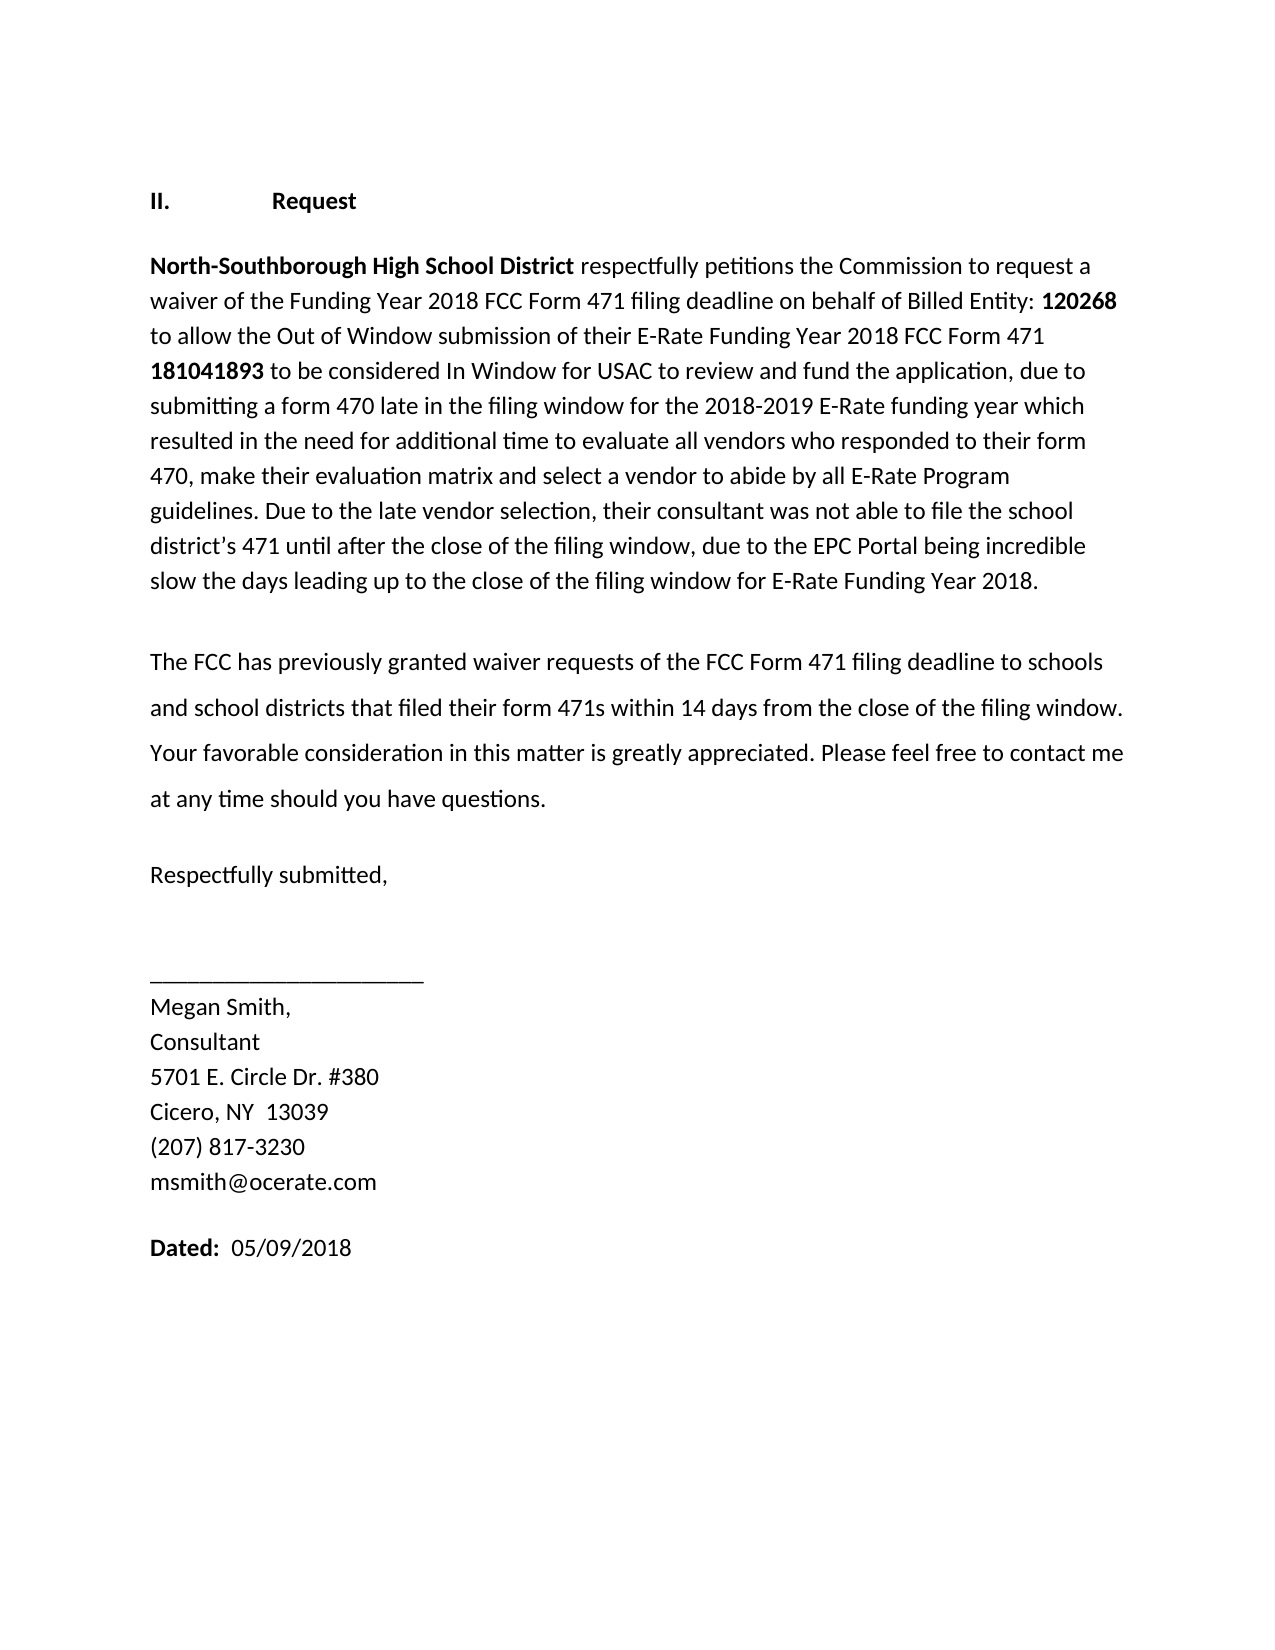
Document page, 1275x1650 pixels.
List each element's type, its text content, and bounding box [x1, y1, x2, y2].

text (207) 817-3230 [150, 1131, 1125, 1162]
text Megan Smith, [150, 991, 1125, 1022]
text Dated: 05/09/2018 [150, 1232, 1125, 1262]
text II. Request [150, 185, 1125, 216]
text msmith@ocerate.com [150, 1166, 1125, 1197]
text Cicero, NY 13039 [150, 1096, 1125, 1127]
text North-Southborough High School District respectfully petitions the Commission to request a waiver of the Funding Year 2018 FCC Form 471 filing deadline on behalf of Billed Entity: 120268 to allow the Out of Window submission of their E-Rate Funding Year 2018 FCC Form 471 181041893 to be considered In Window for USAC to review and fund the application, due to submitting a form 470 late in the filing window for the 2018-2019 E-Rate funding year which resulted in the need for additional time to evaluate all vendors who responded to their form 470, make their evaluation matrix and select a vendor to abide by all E-Rate Program guidelines. Due to the late vendor selection, their consultant was not able to file the school district’s 471 until after the close of the filing window, due to the EPC Portal being incredible slow the days leading up to the close of the filing window for E-Rate Funding Year 2018. [150, 250, 1125, 596]
text ______________________ [150, 956, 1125, 987]
text Consultant [150, 1026, 1125, 1057]
text Respectfully submitted, [150, 859, 1125, 889]
text 5701 E. Circle Dr. #380 [150, 1061, 1125, 1092]
text The FCC has previously granted waiver requests of the FCC Form 471 filing deadline to schools and school districts that filed their form 471s within 14 days from the close of the filing window. Your favorable consideration in this matter is greatly appreciated. Please feel free to contact me at any time should you have questions. [150, 646, 1125, 814]
